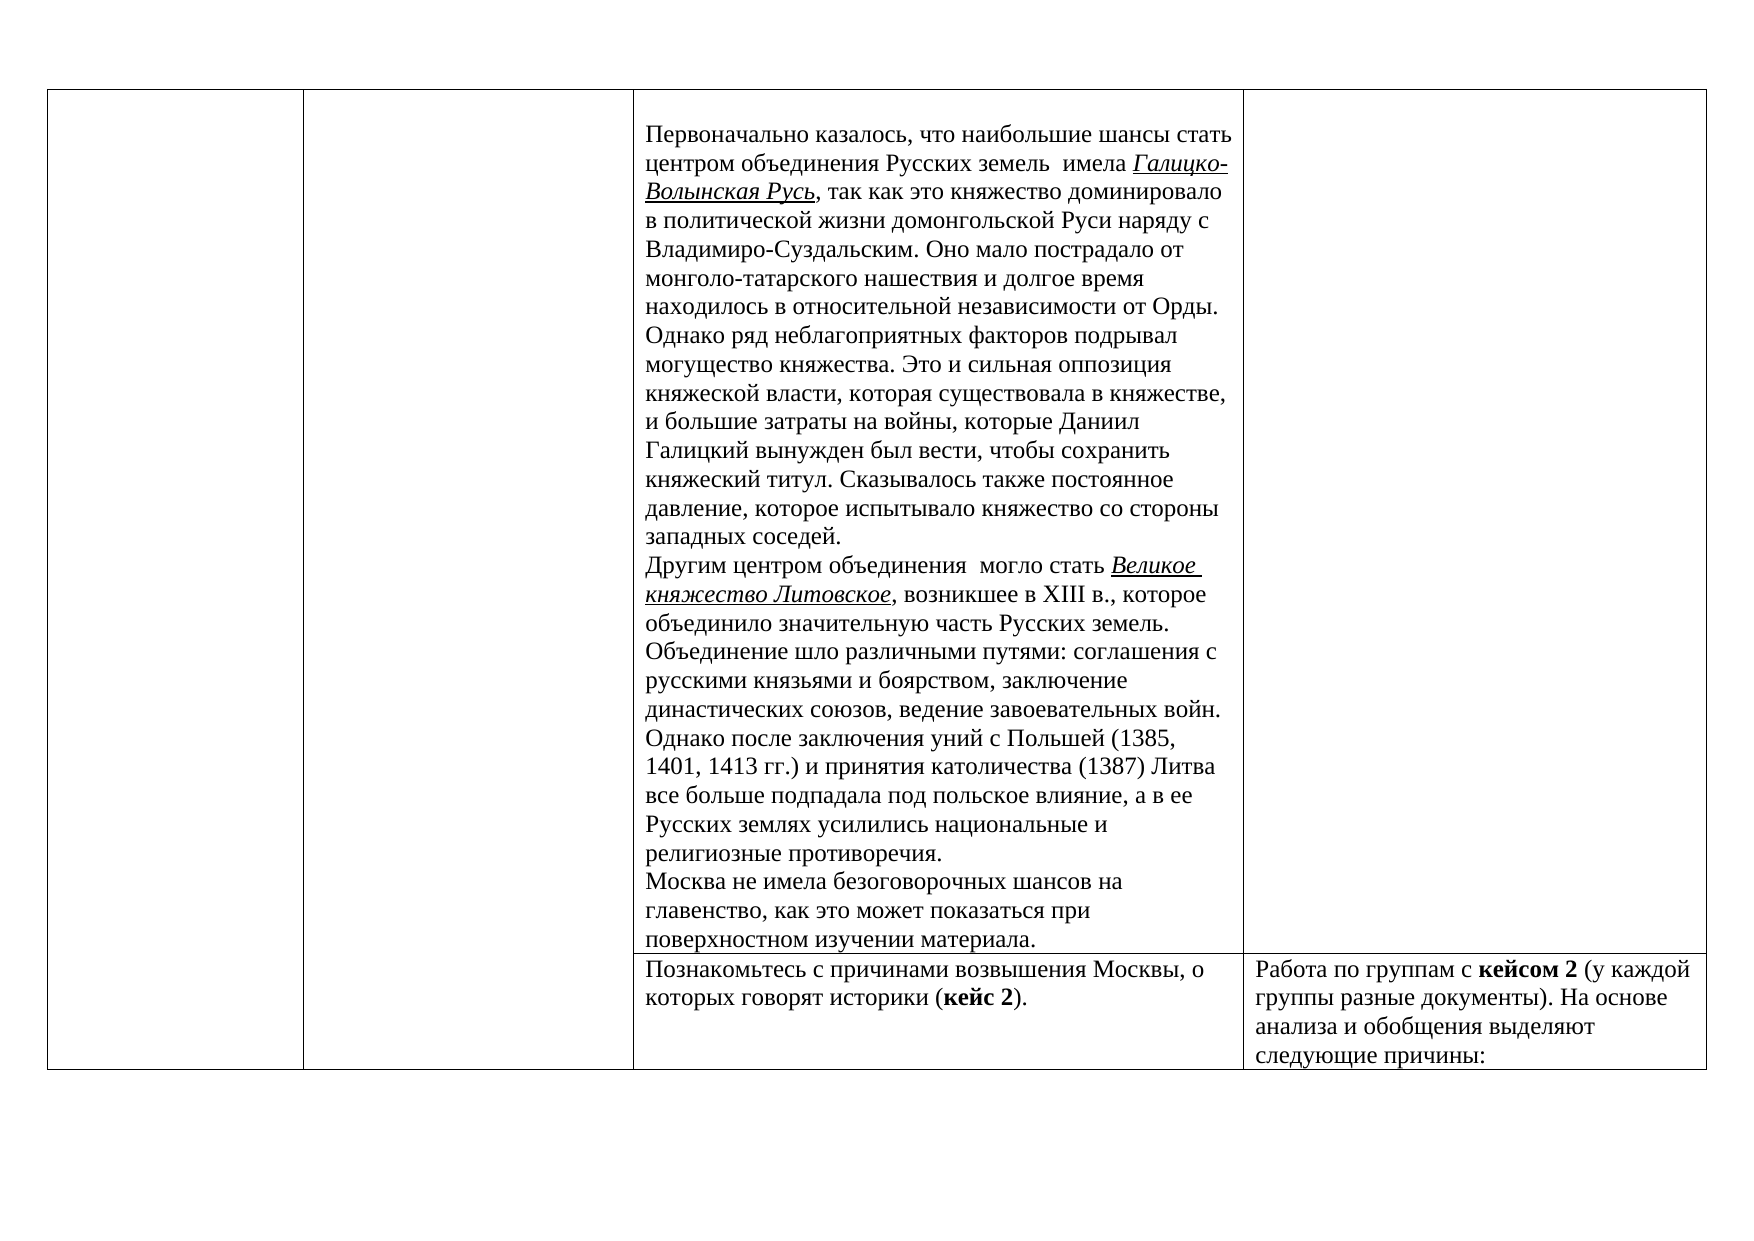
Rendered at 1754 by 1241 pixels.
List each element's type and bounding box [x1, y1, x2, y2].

table_cell [634, 90, 1243, 953]
table_cell [1244, 90, 1706, 953]
table_cell [1244, 954, 1706, 1069]
table_cell [634, 954, 1243, 1069]
